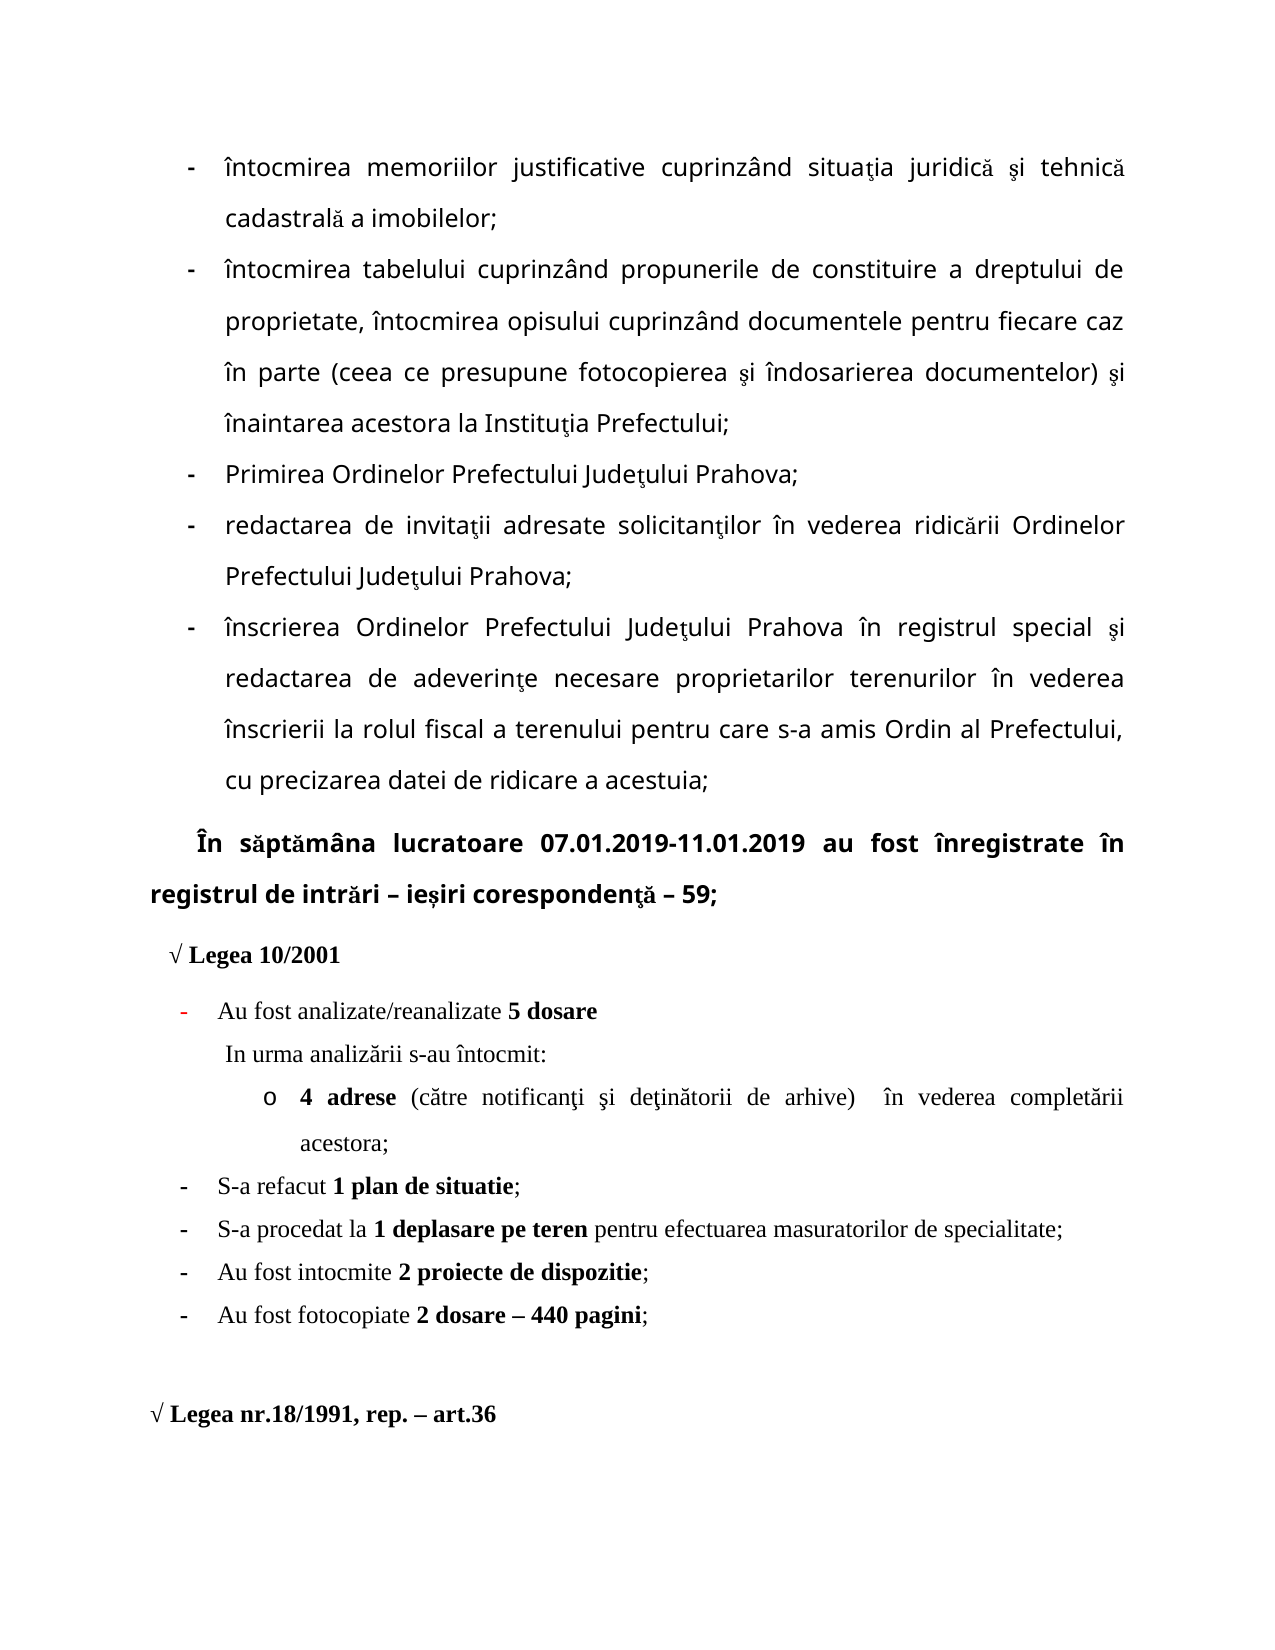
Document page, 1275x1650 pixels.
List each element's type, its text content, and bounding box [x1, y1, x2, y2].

list S-a refacut 1 plan de situatie; [179, 1171, 1125, 1199]
list S-a procedat la 1 deplasare pe teren pentru efectuarea masuratorilor de specialitate; [179, 1214, 1125, 1243]
text În săptămâna lucratoare 07.01.2019-11.01.2019 au fost înregistrate în registrul de intrări – ieşiri corespondenţă – 59; [150, 826, 1125, 911]
list Au fost fotocopiate 2 dosare – 440 pagini; [179, 1300, 1125, 1329]
list Au fost analizate/reanalizate 5 dosare [179, 996, 1125, 1025]
list redactarea de invitaţii adresate solicitanţilor în vederea ridicării Ordinelor Prefectului Judeţului Prahova; [187, 507, 1125, 592]
list întocmirea tabelului cuprinzând propunerile de constituire a dreptului de proprietate, întocmirea opisului cuprinzând documentele pentru fiecare caz în parte (ceea ce presupune fotocopierea şi îndosarierea documentelor) şi înaintarea acestora la Instituţia Prefectului; [187, 252, 1125, 439]
list Au fost intocmite 2 proiecte de dispozitie; [179, 1257, 1125, 1286]
list 4 adrese (către notificanţi şi deţinătorii de arhive) în vederea completării acestora; [262, 1082, 1125, 1156]
text √ Legea 10/2001 [150, 941, 1125, 969]
list înscrierea Ordinelor Prefectului Judeţului Prahova în registrul special şi redactarea de adeverinţe necesare proprietarilor terenurilor în vederea înscrierii la rolul fiscal a terenului pentru care s-a amis Ordin al Prefectului, cu precizarea datei de ridicare a acestuia; [187, 609, 1125, 797]
list In urma analizării s-au întocmit: [225, 1039, 1125, 1068]
text √ Legea nr.18/1991, rep. – art.36 [150, 1399, 1125, 1428]
list Primirea Ordinelor Prefectului Judeţului Prahova; [187, 456, 1125, 490]
list întocmirea memoriilor justificative cuprinzând situaţia juridică şi tehnică cadastrală a imobilelor; [187, 150, 1125, 235]
